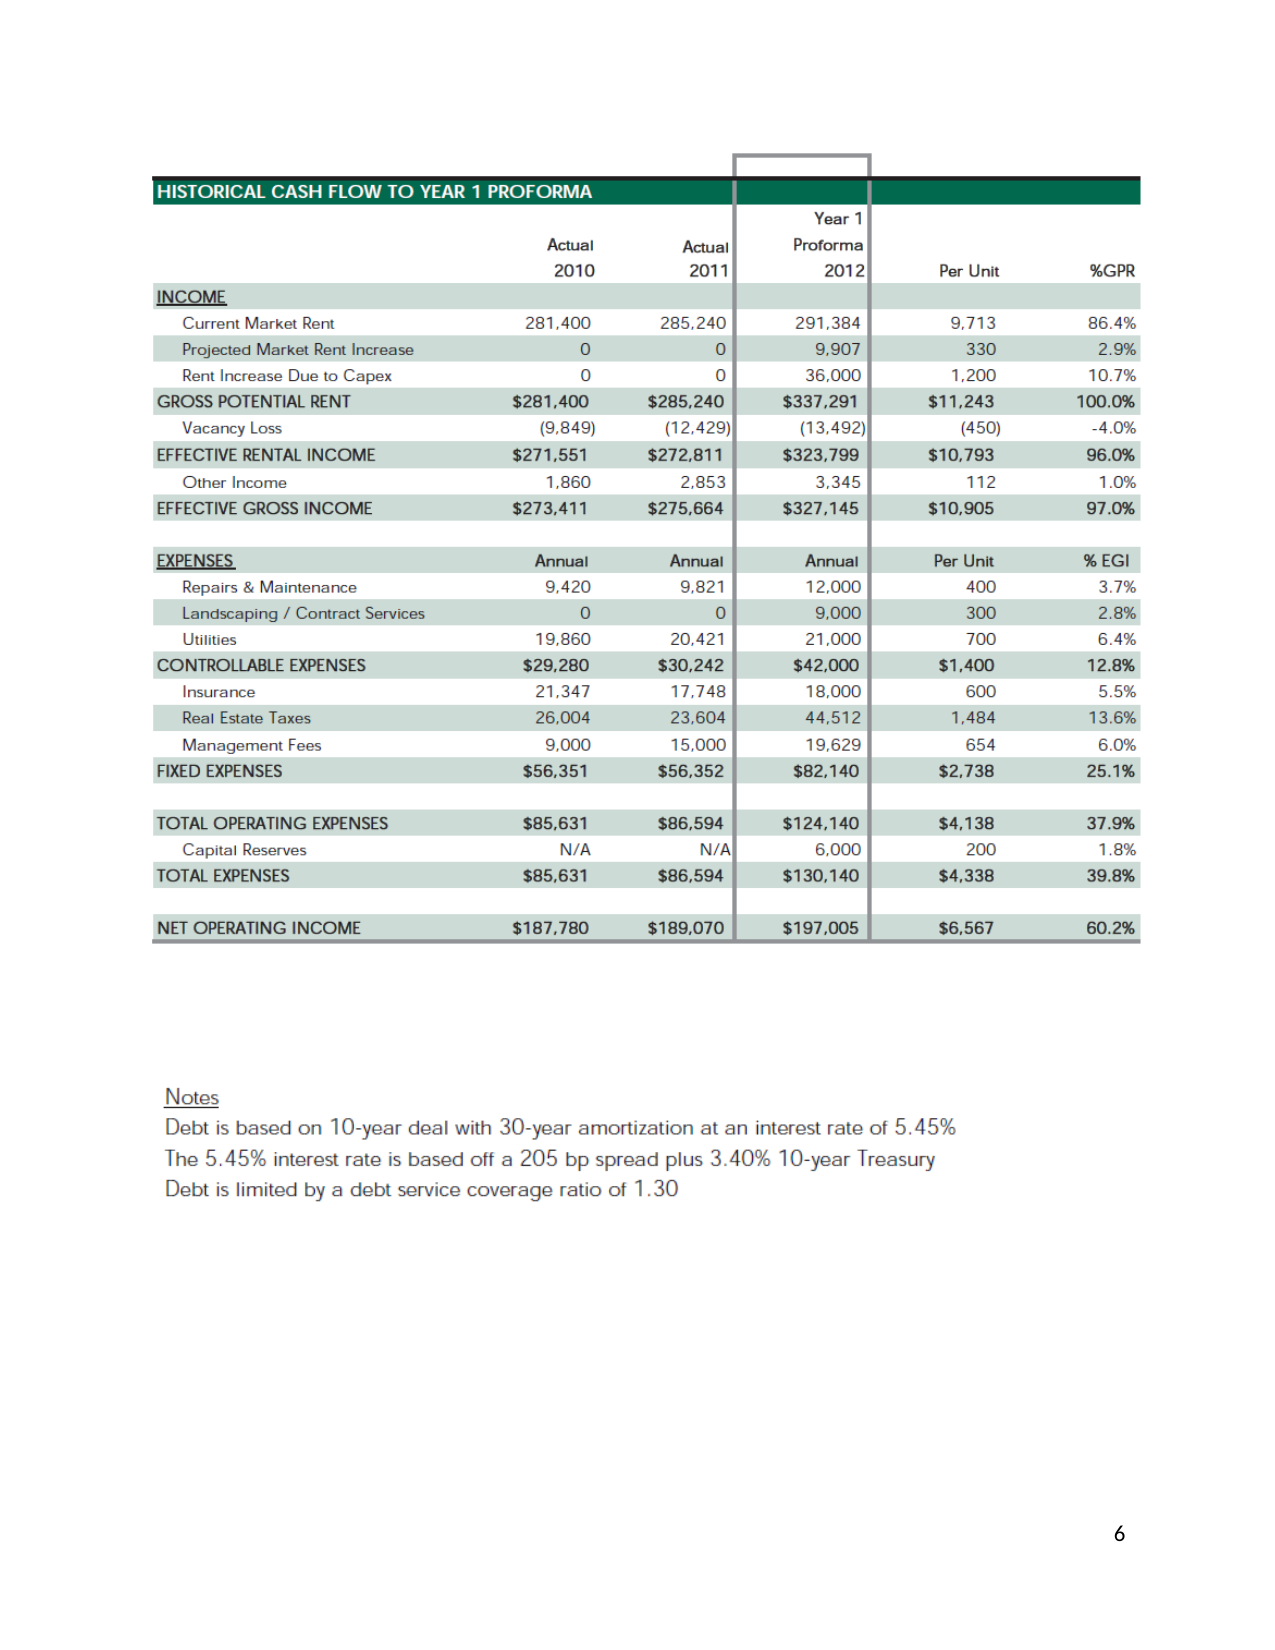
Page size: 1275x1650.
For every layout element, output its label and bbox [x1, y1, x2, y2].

picture [150, 1078, 966, 1219]
picture [150, 150, 1146, 948]
